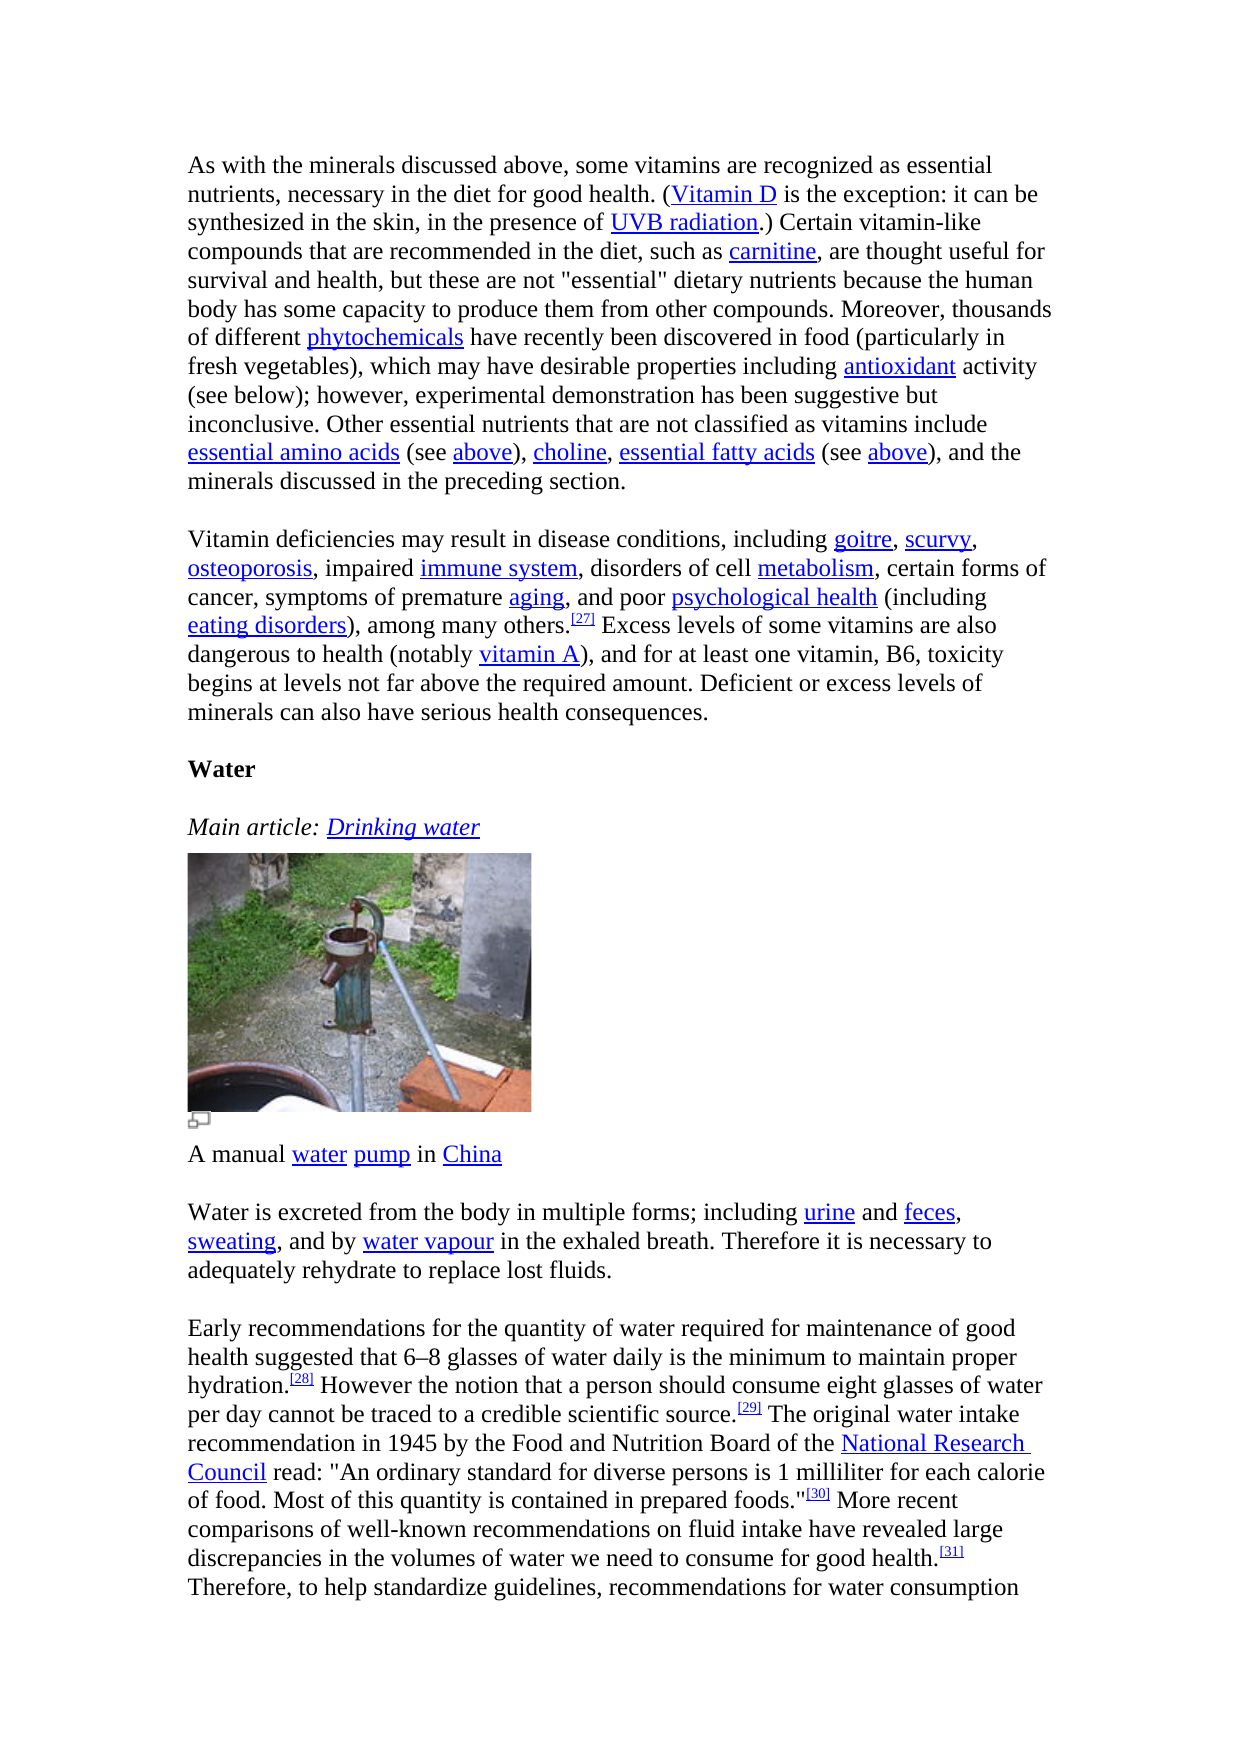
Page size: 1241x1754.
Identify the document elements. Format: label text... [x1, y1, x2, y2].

text Water [187, 754, 1053, 783]
picture [187, 853, 532, 1129]
text Water is excreted from the body in multiple forms; including urine and feces, sweating, and by water vapour in the exhaled breath. Therefore it is necessary to adequately rehydrate to replace lost fluids. [187, 1197, 1053, 1284]
text Vitamin deficiencies may result in disease conditions, including goitre, scurvy, osteoporosis, impaired immune system, disorders of cell metabolism, certain forms of cancer, symptoms of premature aging, and poor psychological health (including eating disorders), among many others.[27] Excess levels of some vitamins are also dangerous to health (notably vitamin A), and for at least one vitamin, B6, toxicity begins at levels not far above the required amount. Deficient or excess levels of minerals can also have serious health consequences. [187, 524, 1053, 725]
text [187, 1313, 1053, 1600]
text Main article: Drinking water [187, 812, 1053, 841]
text A manual water pump in China [187, 1139, 1053, 1168]
text As with the minerals discussed above, some vitamins are recognized as essential nutrients, necessary in the diet for good health. (Vitamin D is the exception: it can be synthesized in the skin, in the presence of UVB radiation.) Certain vitamin-like compounds that are recommended in the diet, such as carnitine, are thought useful for survival and health, but these are not "essential" dietary nutrients because the human body has some capacity to produce them from other compounds. Moreover, thousands of different phytochemicals have recently been discovered in food (particularly in fresh vegetables), which may have desirable properties including antioxidant activity (see below); however, experimental demonstration has been suggestive but inconclusive. Other essential nutrients that are not classified as vitamins include essential amino acids (see above), choline, essential fatty acids (see above), and the minerals discussed in the preceding section. [187, 150, 1053, 495]
